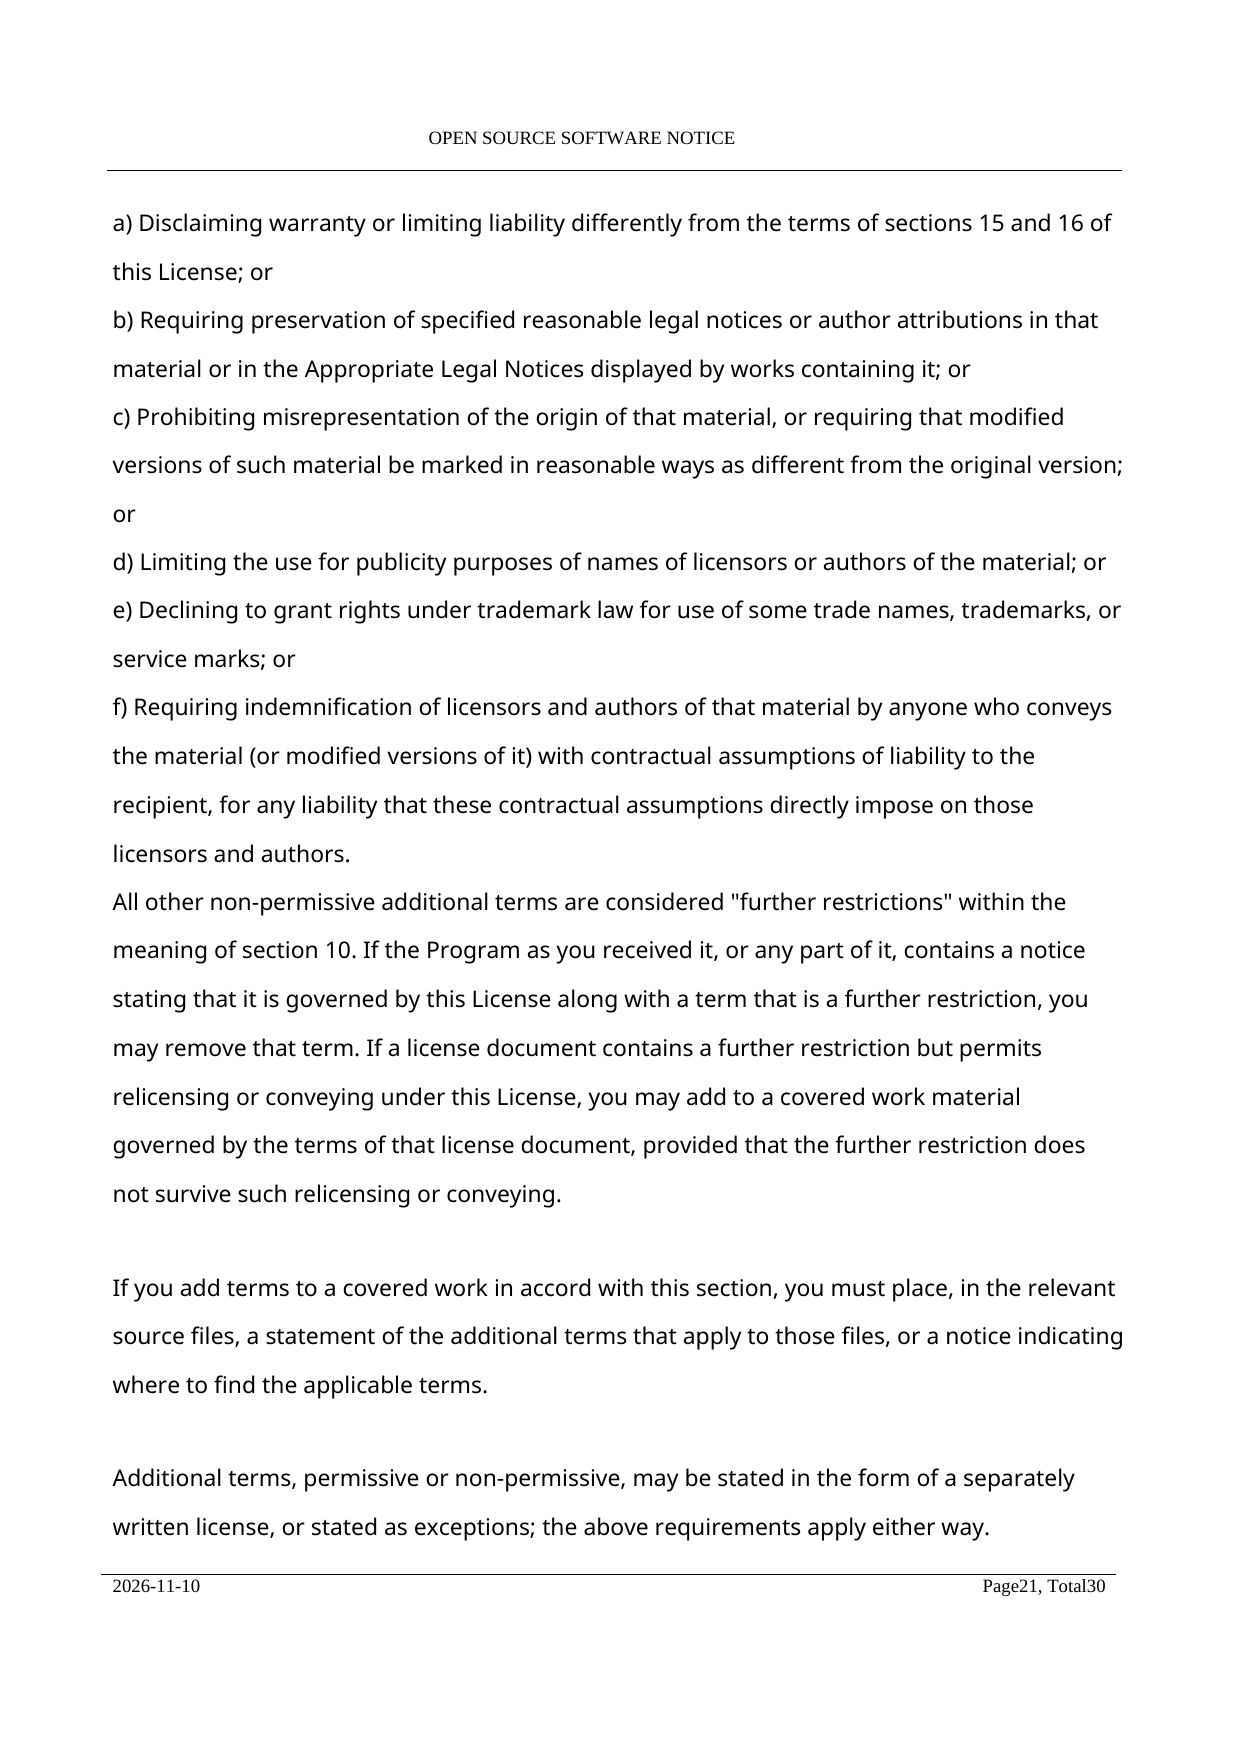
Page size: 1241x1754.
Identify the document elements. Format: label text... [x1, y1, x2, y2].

text d) Limiting the use for publicity purposes of names of licensors or authors of the material; or [112, 546, 1128, 578]
text If you add terms to a covered work in accord with this section, you must place, in the relevant source files, a statement of the additional terms that apply to those files, or a notice indicating where to find the applicable terms. [112, 1271, 1128, 1401]
text Additional terms, permissive or non-permissive, may be stated in the form of a separately written license, or stated as exceptions; the above requirements apply either way. [112, 1462, 1128, 1543]
text All other non-permissive additional terms are considered "further restrictions" within the meaning of section 10. If the Program as you received it, or any part of it, contains a notice stating that it is governed by this License along with a term that is a further restriction, you may remove that term. If a license document contains a further restriction but permits relicensing or conveying under this License, you may add to a covered work material governed by the terms of that license document, provided that the further restriction does not survive such relicensing or conveying. [112, 885, 1128, 1210]
text a) Disclaiming warranty or limiting liability differently from the terms of sections 15 and 16 of this License; or [112, 206, 1128, 288]
text f) Requiring indemnification of licensors and authors of that material by anyone who conveys the material (or modified versions of it) with contractual assumptions of liability to the recipient, for any liability that these contractual assumptions directly impose on those licensors and authors. [112, 691, 1128, 869]
text b) Requiring preservation of specified reasonable legal notices or author attributions in that material or in the Appropriate Legal Notices displayed by works containing it; or [112, 303, 1128, 384]
text c) Prohibiting misrepresentation of the origin of that material, or requiring that modified versions of such material be marked in reasonable ways as different from the original version; or [112, 400, 1128, 530]
text e) Declining to grant rights under trademark law for use of some trade names, trademarks, or service marks; or [112, 594, 1128, 675]
